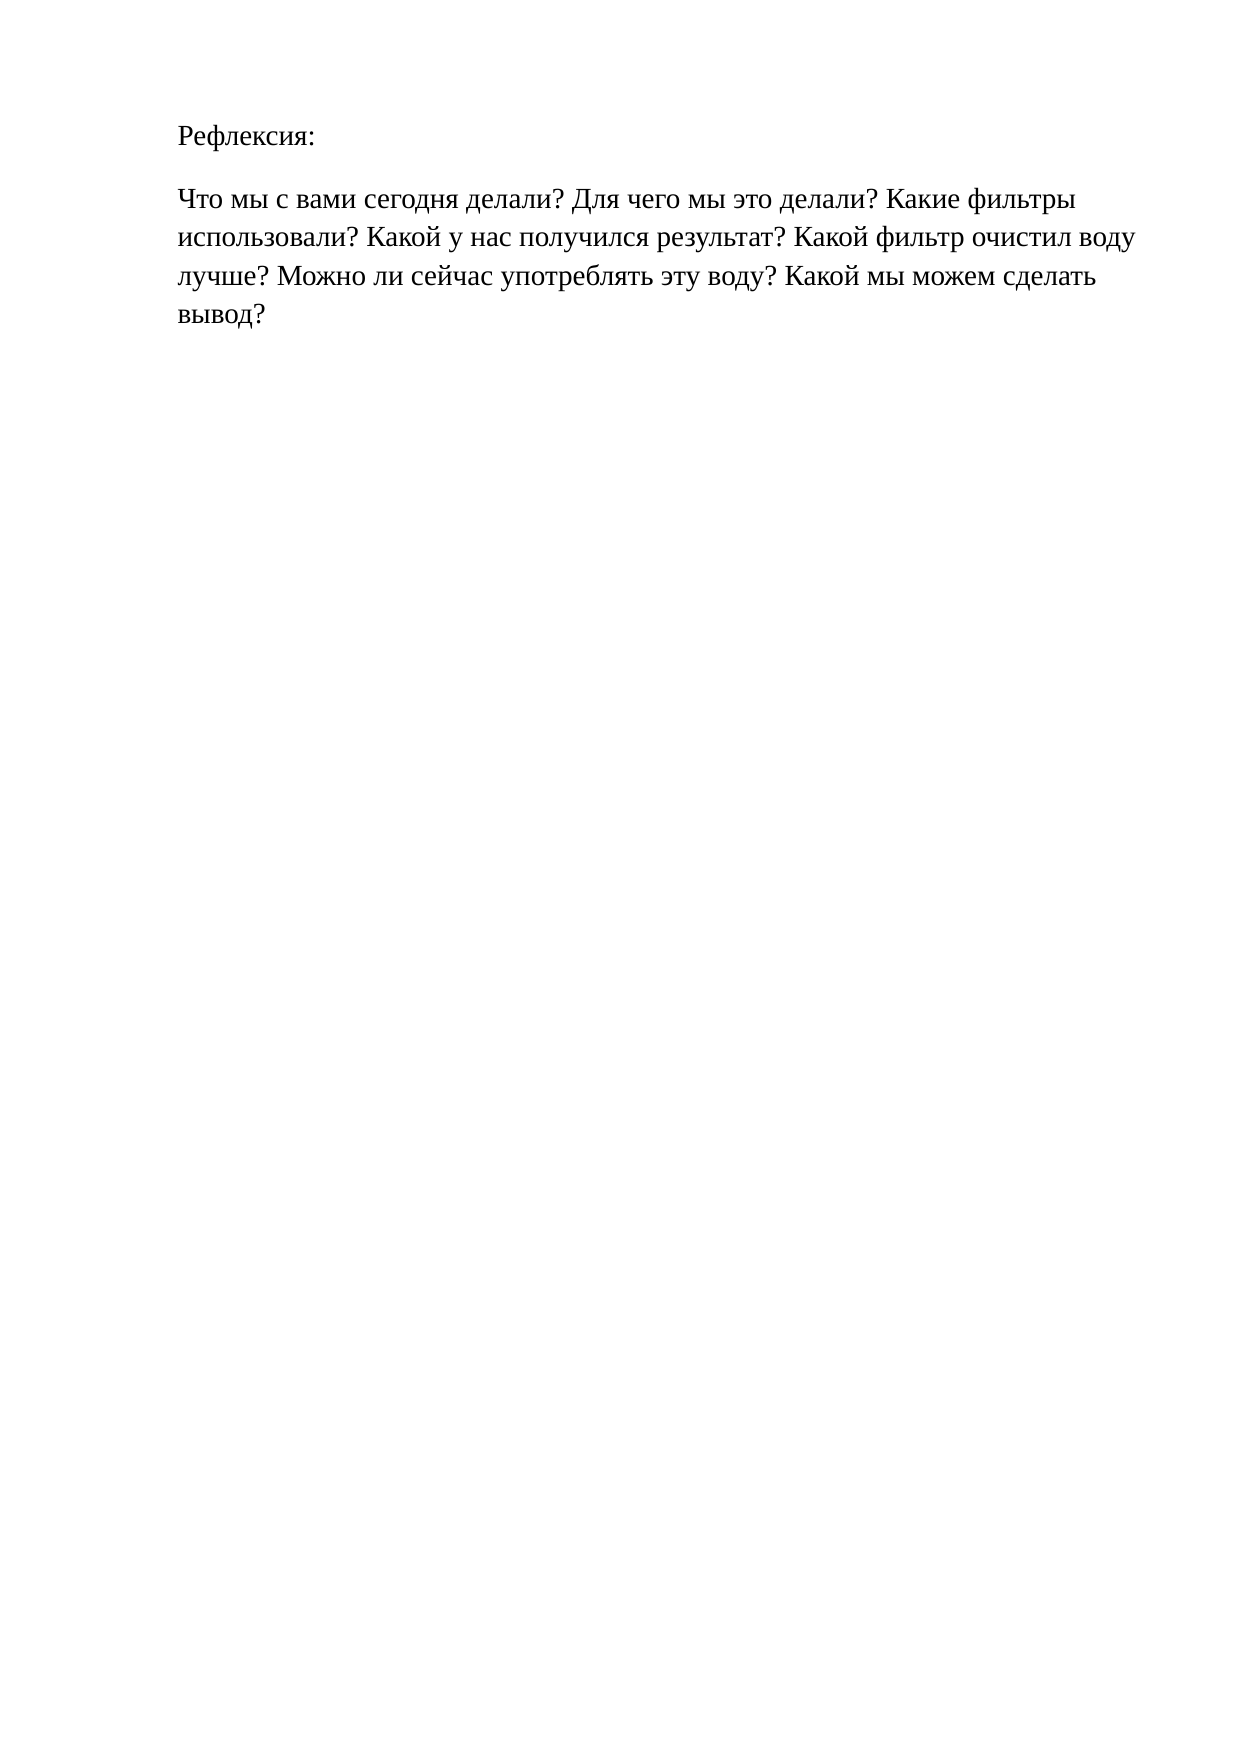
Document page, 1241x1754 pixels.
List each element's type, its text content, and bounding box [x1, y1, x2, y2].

text Что мы с вами сегодня делали? Для чего мы это делали? Какие фильтры использовали? Какой у нас получился результат? Какой фильтр очистил воду лучше? Можно ли сейчас употреблять эту воду? Какой мы можем сделать вывод? [177, 181, 1152, 329]
text Рефлексия: [177, 118, 1152, 152]
